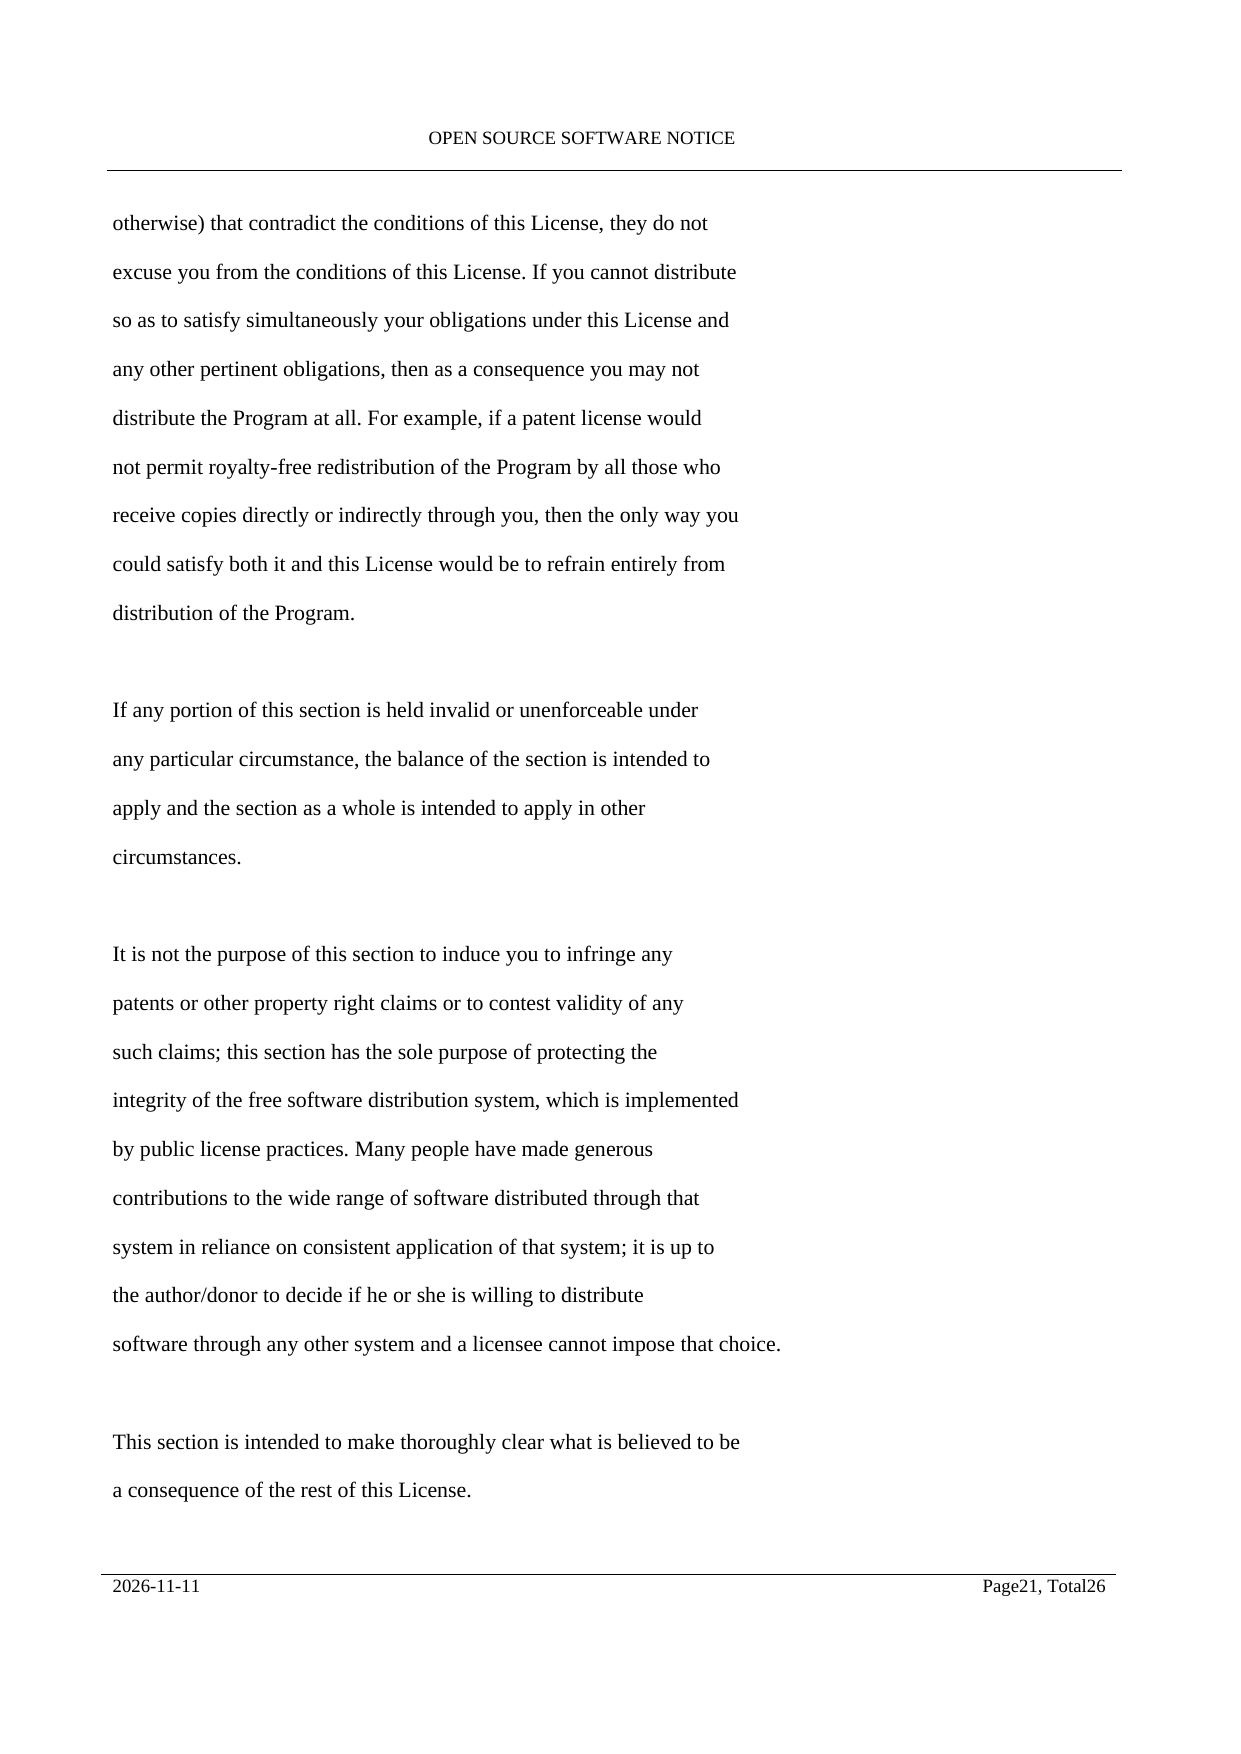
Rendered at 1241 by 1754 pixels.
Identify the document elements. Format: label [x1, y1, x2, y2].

text [112, 206, 1128, 1506]
